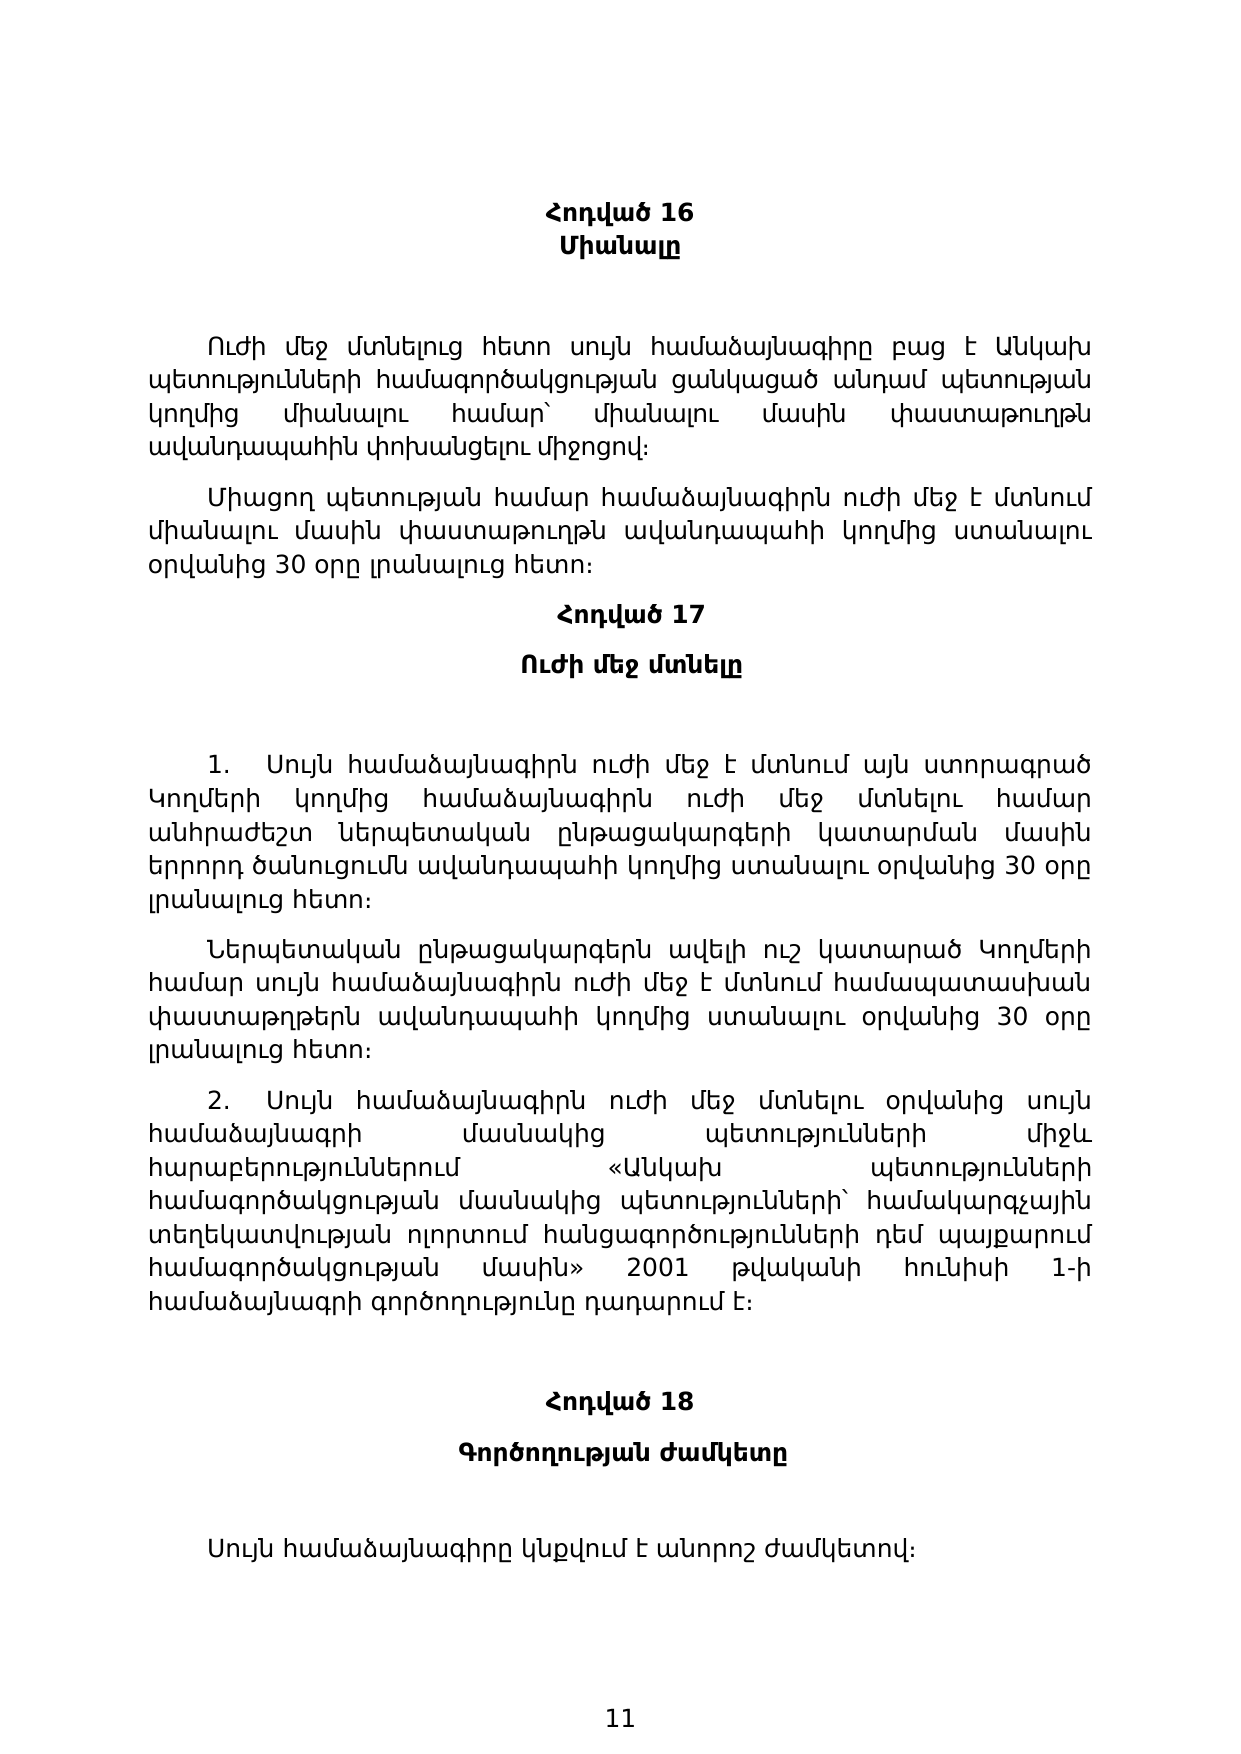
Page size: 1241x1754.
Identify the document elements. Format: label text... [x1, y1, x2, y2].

text 2. Սույն համաձայնագիրն ուժի մեջ մտնելու օրվանից սույն համաձայնագրի մասնակից պետությունների միջև հարաբերություններում «Անկախ պետությունների համագործակցության մասնակից պետությունների՝ համակարգչային տեղեկատվության ոլորտում հանցագործությունների դեմ պայքարում համագործակցության մասին» 2001 թվականի հունիսի 1-ի համաձայնագրի գործողությունը դադարում է։ [148, 1086, 1093, 1316]
text Ներպետական ընթացակարգերն ավելի ուշ կատարած Կողմերի համար սույն համաձայնագիրն ուժի մեջ է մտնում համապատասխան փաստաթղթերն ավանդապահի կողմից ստանալու օրվանից 30 օրը լրանալուց հետո։ [148, 935, 1093, 1065]
text Հոդված 18 [148, 1387, 1092, 1417]
text Գործողության ժամկետը [154, 1438, 1092, 1467]
text Սույն համաձայնագիրը կնքվում է անորոշ ժամկետով։ [148, 1534, 1092, 1563]
subtitle Միանալը [148, 231, 1092, 261]
text Հոդված 16 [148, 198, 1092, 227]
text 1. Սույն համաձայնագիրն ուժի մեջ է մտնում այն ստորագրած Կողմերի կողմից համաձայնագիրն ուժի մեջ մտնելու համար անհրաժեշտ ներպետական ընթացակարգերի կատարման մասին երրորդ ծանուցումն ավանդապահի կողմից ստանալու օրվանից 30 օրը լրանալուց հետո։ [148, 751, 1093, 914]
text Միացող պետության համար համաձայնագիրն ուժի մեջ է մտնում միանալու մասին փաստաթուղթն ավանդապահի կողմից ստանալու օրվանից 30 օրը լրանալուց հետո։ [148, 483, 1093, 579]
subtitle Ուժի մեջ մտնելը [171, 650, 1092, 679]
text Ուժի մեջ մտնելուց հետո սույն համաձայնագիրը բաց է Անկախ պետությունների համագործակցության ցանկացած անդամ պետության կողմից միանալու համար՝ միանալու մասին փաստաթուղթն ավանդապահին փոխանցելու միջոցով։ [148, 332, 1093, 462]
subtitle Հոդված 17 [171, 600, 1092, 629]
